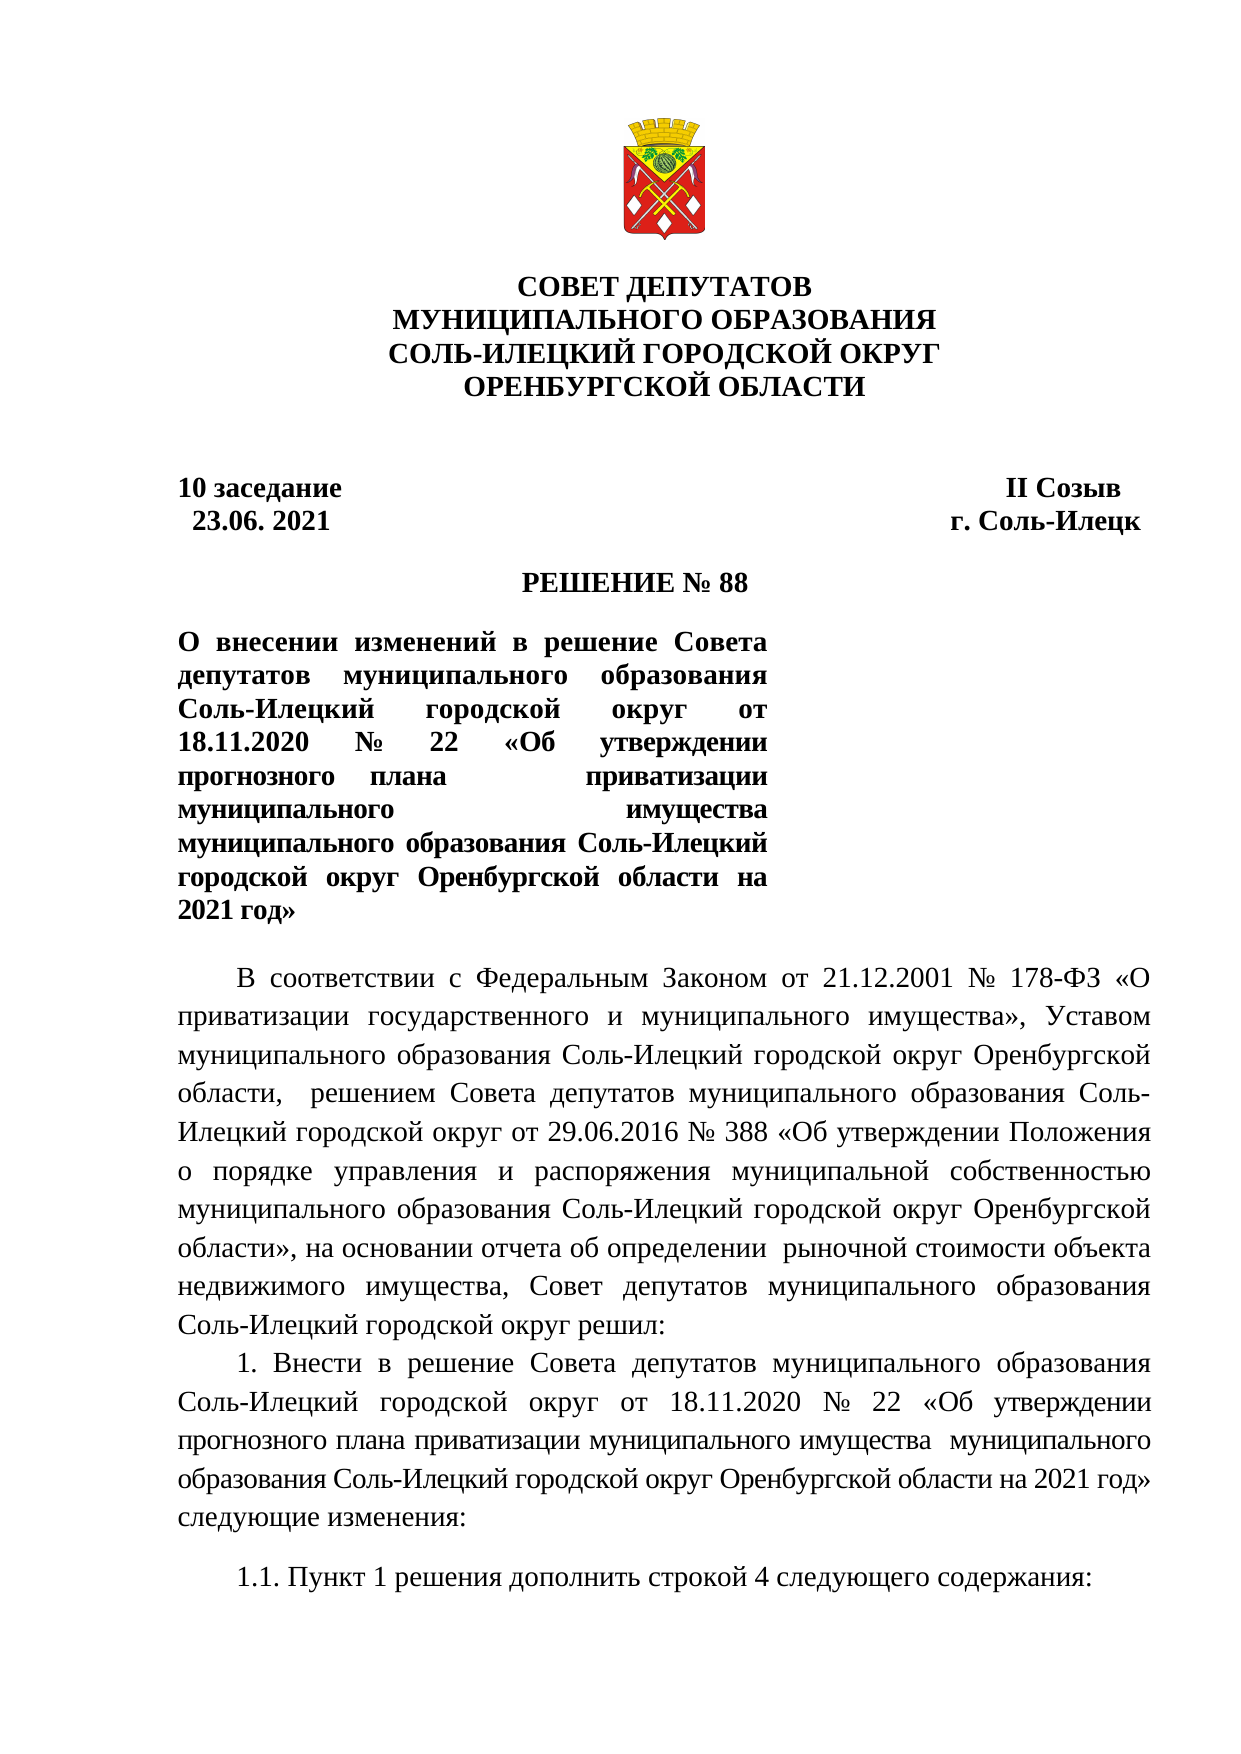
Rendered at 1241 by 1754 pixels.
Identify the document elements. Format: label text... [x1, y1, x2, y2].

text О внесении изменений в решение Совета депутатов муниципального образования Соль-Илецкий городской округ от 18.11.2020 № 22 «Об утверждении прогнозного плана приватизации муниципального имущества муниципального образования Соль-Илецкий городской округ Оренбургской области на 2021 год» [177, 624, 768, 926]
picture [623, 118, 705, 240]
text 10 заседание II Созыв [177, 470, 1147, 503]
text МУНИЦИПАЛЬНОГО ОБРАЗОВАНИЯ [177, 302, 1152, 336]
text В соответствии с Федеральным Законом от 21.12.2001 № 178-ФЗ «О приватизации государственного и муниципального имущества», Уставом муниципального образования Соль-Илецкий городской округ Оренбургской области, решением Совета депутатов муниципального образования Соль-Илецкий городской округ от 29.06.2016 № 388 «Об утверждении Положения о порядке управления и распоряжения муниципальной собственностью муниципального образования Соль-Илецкий городской округ Оренбургской области», на основании отчета об определении рыночной стоимости объекта недвижимого имущества, Совет депутатов муниципального образования Соль-Илецкий городской округ решил: [177, 960, 1152, 1340]
text СОЛЬ-ИЛЕЦКИЙ ГОРОДСКОЙ ОКРУГ [177, 336, 1152, 369]
text 1.1. Пункт 1 решения дополнить строкой 4 следующего содержания: [177, 1559, 1152, 1592]
text 23.06. 2021 г. Соль-Илецк [177, 503, 1152, 537]
text 1. Внести в решение Совета депутатов муниципального образования Соль-Илецкий городской округ от 18.11.2020 № 22 «Об утверждении прогнозного плана приватизации муниципального имущества муниципального образования Соль-Илецкий городской округ Оренбургской области на 2021 год» следующие изменения: [177, 1345, 1152, 1533]
text ОРЕНБУРГСКОЙ ОБЛАСТИ [177, 369, 1152, 403]
text РЕШЕНИЕ № 88 [118, 565, 1152, 599]
text СОВЕТ ДЕПУТАТОВ [177, 269, 1152, 302]
